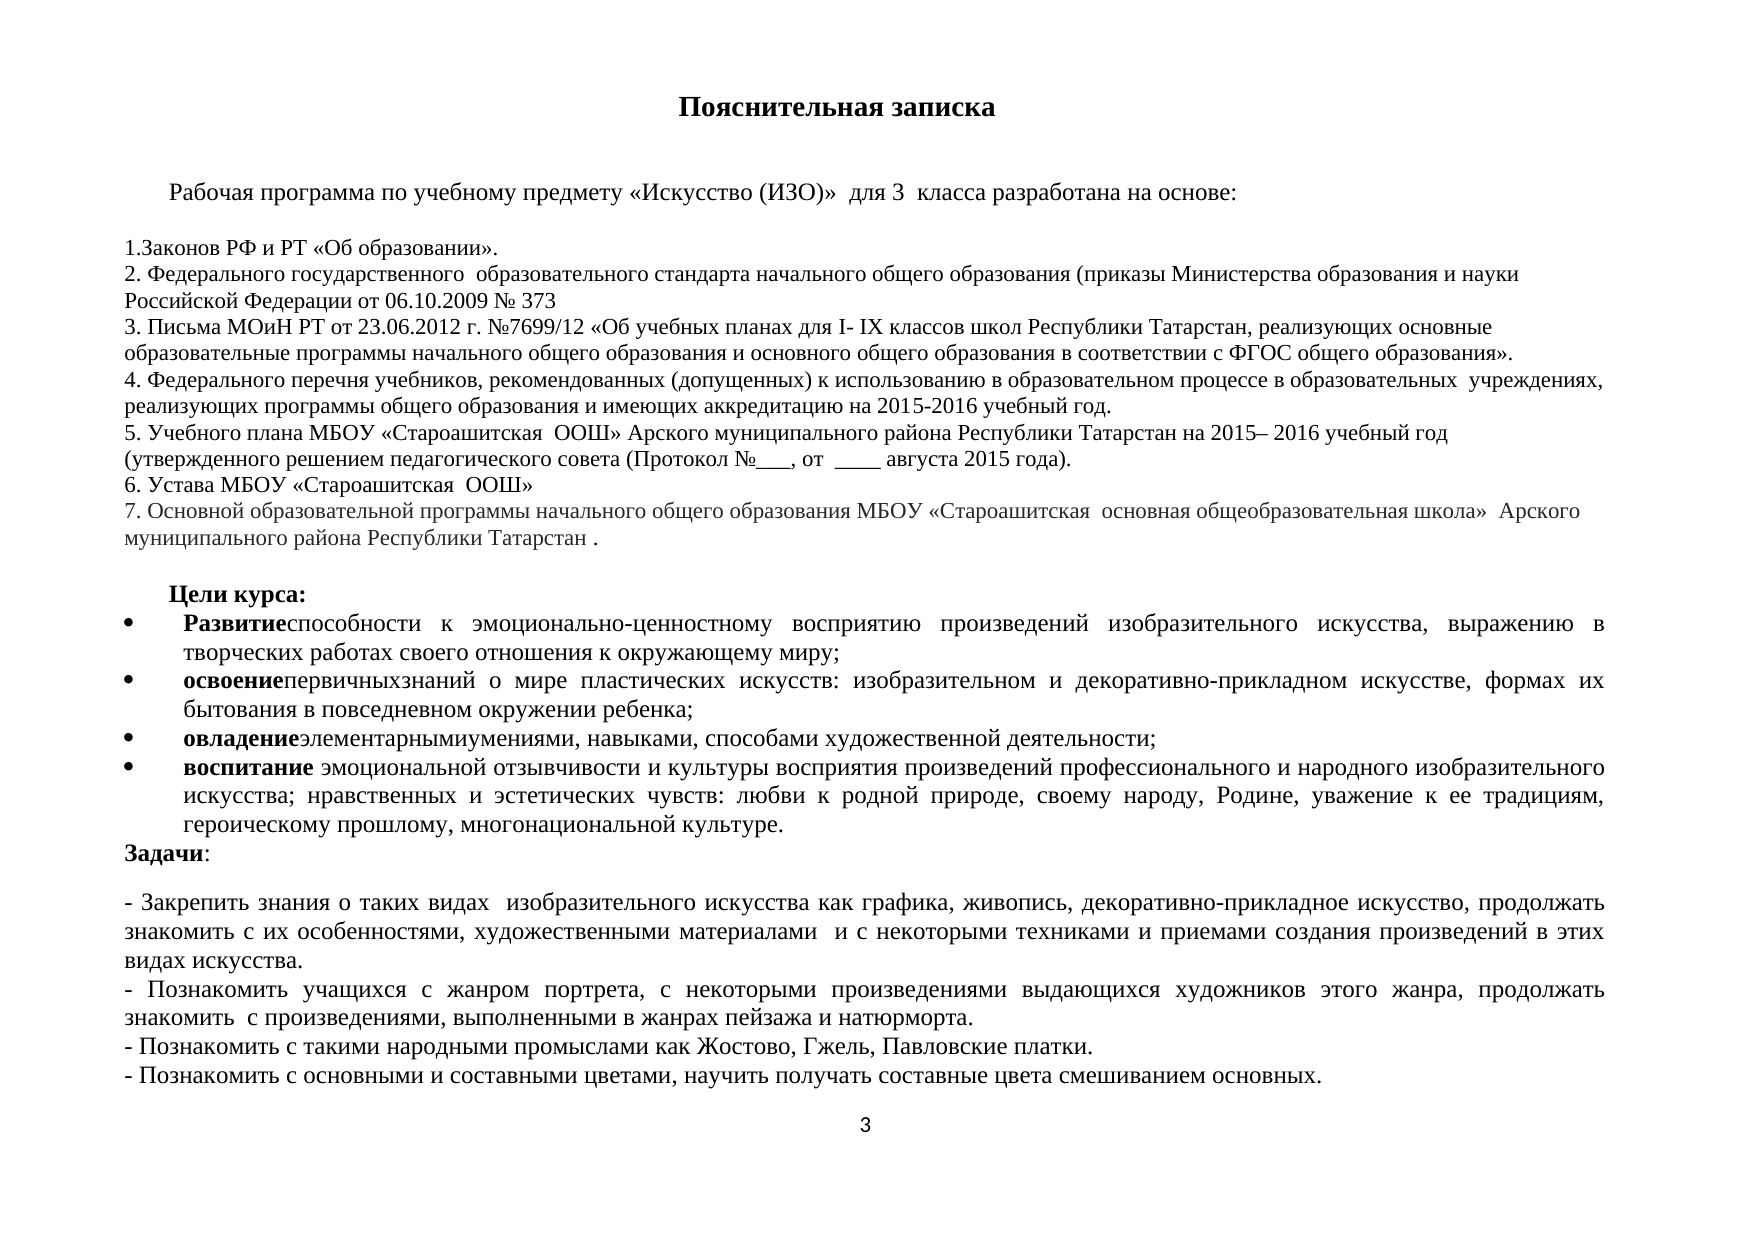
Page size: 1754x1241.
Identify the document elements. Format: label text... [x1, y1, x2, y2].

text Задачи: [124, 838, 1606, 867]
list воспитание эмоциональной отзывчивости и культуры восприятия произведений профессионального и народного изобразительного искусства; нравственных и эстетических чувств: любви к родной природе, своему народу, Родине, уважение к ее традициям, героическому прошлому, многонациональной культуре. [124, 752, 1606, 838]
text Пояснительная записка [124, 89, 1606, 122]
text Рабочая программа по учебному предмету «Искусство (ИЗО)» для 3 класса разработана на основе: [168, 177, 1595, 205]
text 6. Устава МБОУ «Староашитская ООШ» [124, 471, 1606, 498]
text 2. Федерального государственного образовательного стандарта начального общего образования (приказы Министерства образования и науки Российской Федерации от 06.10.2009 № 373 [124, 260, 1606, 313]
text 1.Законов РФ и РТ «Об образовании». [124, 234, 1606, 260]
text - Познакомить с такими народными промыслами как Жостово, Гжель, Павловские платки. [124, 1031, 1606, 1060]
list освоениепервичныхзнаний о мире пластических искусств: изобразительном и декоративно-прикладном искусстве, формах их бытования в повседневном окружении ребенка; [124, 665, 1606, 723]
text 3. Письма МОиН РТ от 23.06.2012 г. №7699/12 «Об учебных планах для I- IX классов школ Республики Татарстан, реализующих основные образовательные программы начального общего образования и основного общего образования в соответствии с ФГОС общего образования». [124, 313, 1606, 366]
text - Закрепить знания о таких видах изобразительного искусства как графика, живопись, декоративно-прикладное искусство, продолжать знакомить с их особенностями, художественными материалами и с некоторыми техниками и приемами создания произведений в этих видах искусства. [124, 887, 1606, 974]
list Развитиеспособности к эмоционально-ценностному восприятию произведений изобразительного искусства, выражению в творческих работах своего отношения к окружающему миру; [124, 608, 1606, 665]
text - Познакомить с основными и составными цветами, научить получать составные цвета смешиванием основных. [124, 1060, 1606, 1089]
list овладениеэлементарнымиумениями, навыками, способами художественной деятельности; [124, 723, 1606, 752]
text Цели курса: [168, 579, 1595, 608]
text - Познакомить учащихся с жанром портрета, с некоторыми произведениями выдающихся художников этого жанра, продолжать знакомить с произведениями, выполненными в жанрах пейзажа и натюрморта. [124, 974, 1606, 1031]
text 7. Основной образовательной программы начального общего образования МБОУ «Староашитская основная общеобразовательная школа» Арского муниципального района Республики Татарстан . [124, 498, 1606, 550]
text 5. Учебного плана МБОУ «Староашитская ООШ» Арского муниципального района Республики Татарстан на 2015– 2016 учебный год (утвержденного решением педагогического совета (Протокол №___, от ____ августа 2015 года). [124, 418, 1606, 471]
text 4. Федерального перечня учебников, рекомендованных (допущенных) к использованию в образовательном процессе в образовательных учреждениях, реализующих программы общего образования и имеющих аккредитацию на 2015-2016 учебный год. [124, 366, 1606, 418]
